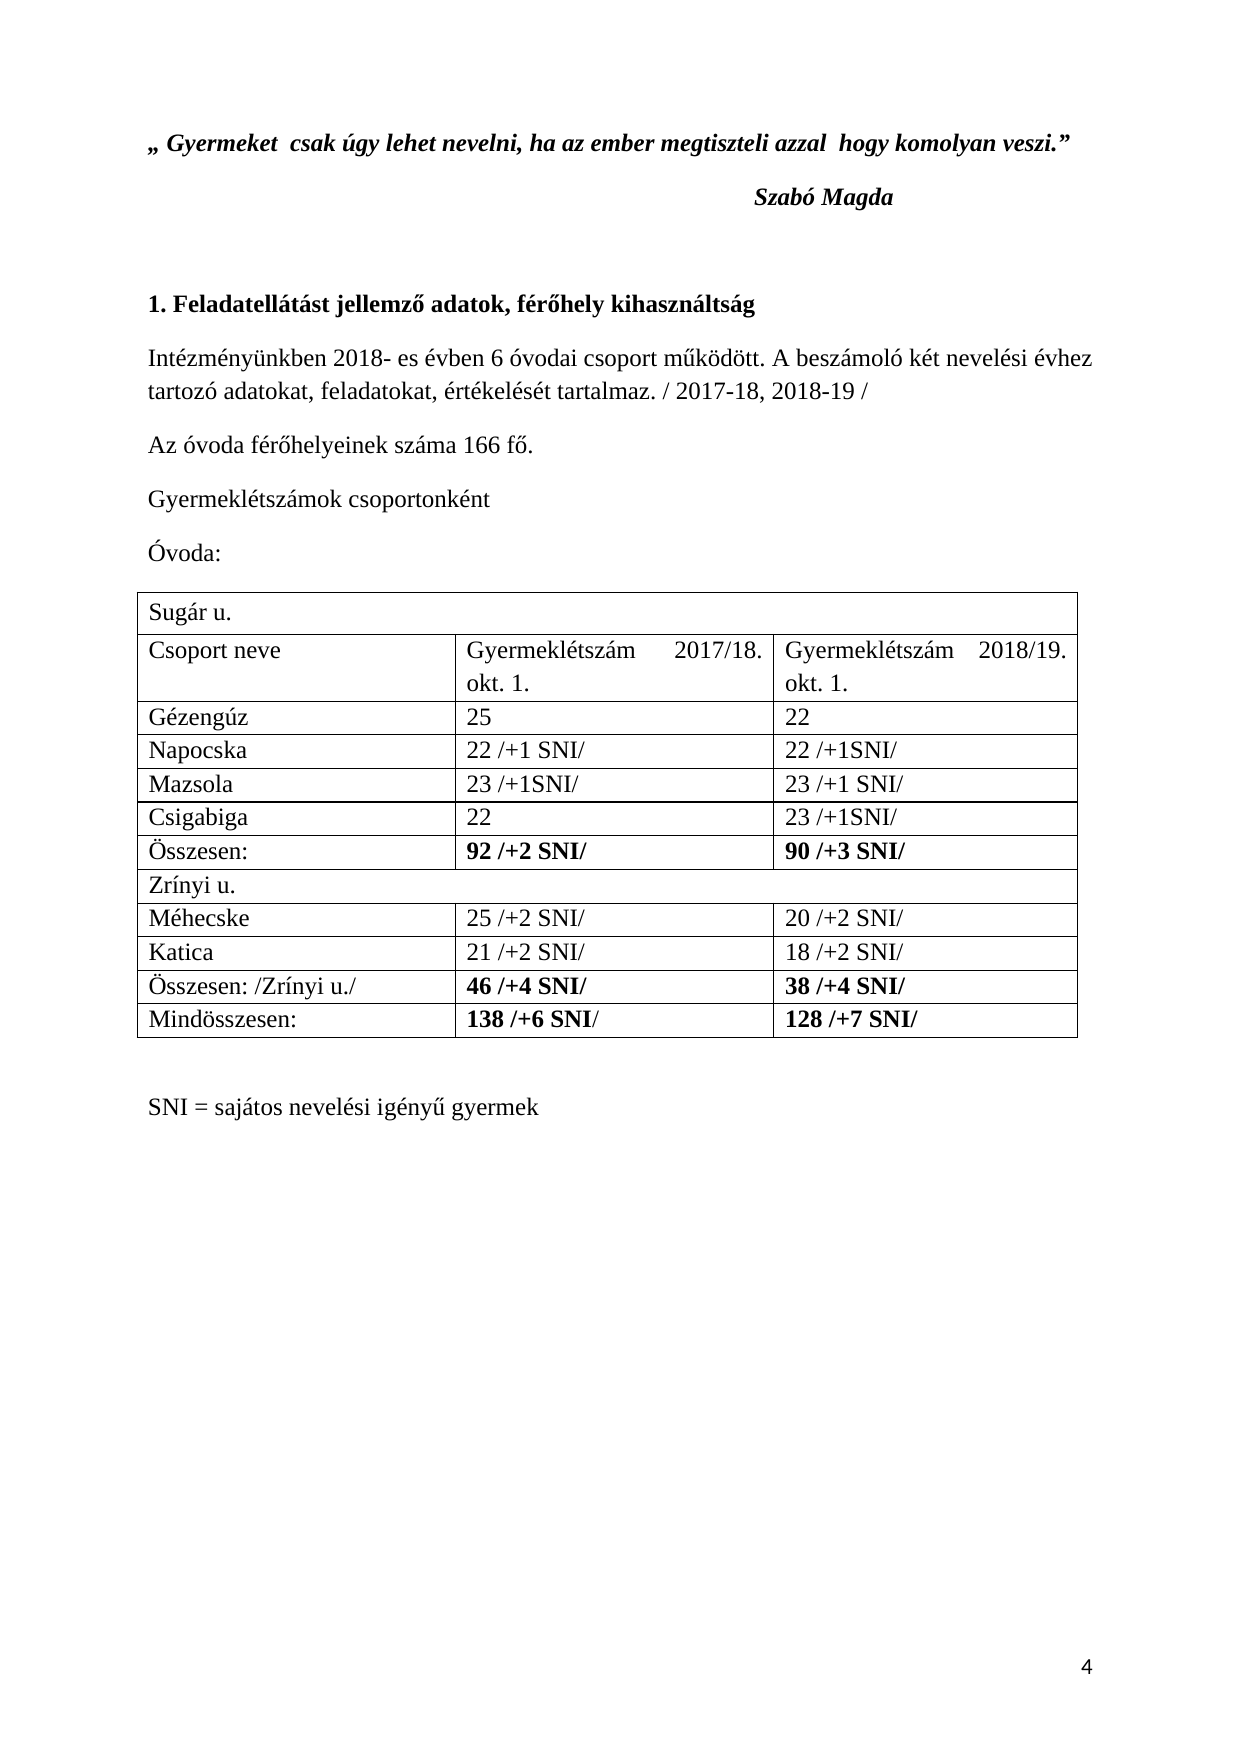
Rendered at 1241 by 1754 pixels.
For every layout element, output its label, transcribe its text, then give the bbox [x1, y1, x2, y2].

table_cell 21 /+2 SNI/ [456, 937, 773, 970]
table_cell 23 /+1 SNI/ [774, 769, 1077, 801]
table_cell 22 [456, 803, 773, 835]
text SNI = sajátos nevelési igényű gyermek [148, 1092, 1093, 1121]
text Intézményünkben 2018- es évben 6 óvodai csoport működött. A beszámoló két nevelési évhez tartozó adatokat, feladatokat, értékelését tartalmaz. / 2017-18, 2018-19 / [148, 343, 1093, 405]
table_cell Mindösszesen: [138, 1004, 455, 1037]
table_cell Gyermeklétszám 2017/18. okt. 1. [456, 635, 773, 701]
table_cell Napocska [138, 735, 455, 768]
table_cell 22 /+1 SNI/ [456, 735, 773, 768]
text Szabó Magda [148, 182, 1093, 210]
table_cell 90 /+3 SNI/ [774, 836, 1077, 869]
text 1. Feladatellátást jellemző adatok, férőhely kihasználtság [148, 289, 1093, 318]
table_cell Gézengúz [138, 702, 455, 734]
table_cell 138 /+6 SNI/ [456, 1004, 773, 1037]
table_cell 25 [456, 702, 773, 734]
table_cell Mazsola [138, 769, 455, 801]
text Gyermeklétszámok csoportonként [148, 484, 1093, 513]
table_cell 18 /+2 SNI/ [774, 937, 1077, 970]
table_cell 22 /+1SNI/ [774, 735, 1077, 768]
table_cell Katica [138, 937, 455, 970]
text Óvoda: [148, 538, 1093, 566]
table_cell Összesen: [138, 836, 455, 869]
table_cell 23 /+1SNI/ [456, 769, 773, 801]
table_cell Zrínyi u. [138, 870, 1077, 902]
table_cell Csoport neve [138, 635, 455, 701]
text „ Gyermeket csak úgy lehet nevelni, ha az ember megtiszteli azzal hogy komolyan veszi.” [148, 128, 1093, 156]
table_cell 20 /+2 SNI/ [774, 904, 1077, 936]
table_header Sugár u. [138, 593, 1077, 634]
table_cell 22 [774, 702, 1077, 734]
table_cell 38 /+4 SNI/ [774, 971, 1077, 1003]
table_cell Csigabiga [138, 803, 455, 835]
text Az óvoda férőhelyeinek száma 166 fő. [148, 430, 1093, 459]
table_cell 92 /+2 SNI/ [456, 836, 773, 869]
table_cell Összesen: /Zrínyi u./ [138, 971, 455, 1003]
table_cell Gyermeklétszám 2018/19. okt. 1. [774, 635, 1077, 701]
table_cell 25 /+2 SNI/ [456, 904, 773, 936]
table_cell 23 /+1SNI/ [774, 803, 1077, 835]
table_cell 128 /+7 SNI/ [774, 1004, 1077, 1037]
table_cell Méhecske [138, 904, 455, 936]
table_cell 46 /+4 SNI/ [456, 971, 773, 1003]
